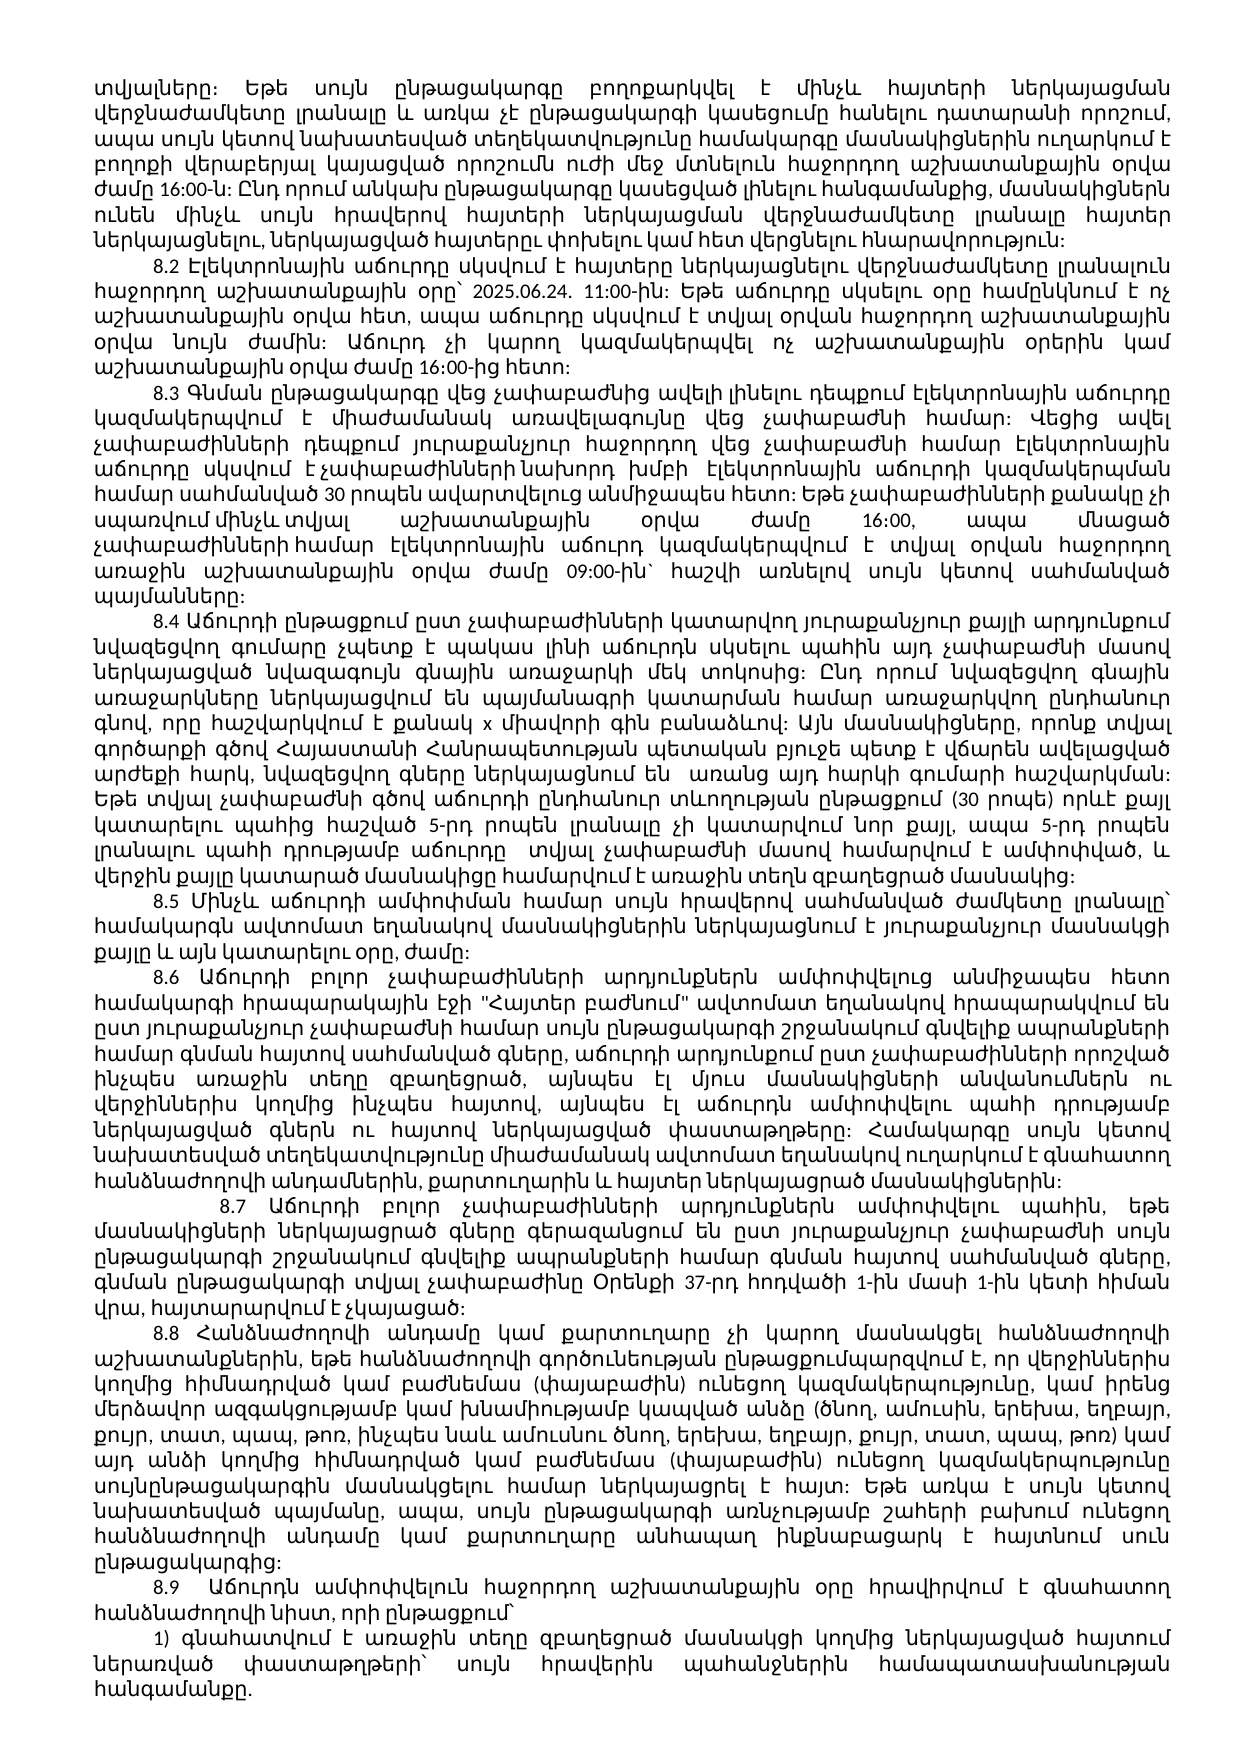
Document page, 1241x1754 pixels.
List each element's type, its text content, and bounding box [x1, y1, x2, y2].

text 8.3 Գնման ընթացակարգը վեց չափաբաժնից ավելի լինելու դեպքում էլեկտրոնային աճուրդը կազմակերպվում է միաժամանակ առավելագույնը վեց չափաբաժնի համար: Վեցից ավել չափաբաժինների դեպքում յուրաքանչյուր հաջորդող վեց չափաբաժնի համար էլեկտրոնային աճուրդը սկսվում է չափաբաժինների նախորդ խմբի էլեկտրոնային աճուրդի կազմակերպման համար սահմանված 30 րոպեն ավարտվելուց անմիջապես հետո: Եթե չափաբաժինների քանակը չի սպառվում մինչև տվյալ աշխատանքային օրվա ժամը 16։00, ապա մնացած չափաբաժինների համար էլեկտրոնային աճուրդ կազմակերպվում է տվյալ օրվան հաջորդող առաջին աշխատանքային օրվա ժամը 09:00-ին` հաշվի առնելով սույն կետով սահմանված պայմանները: [94, 380, 1171, 609]
text 8.5 Մինչև աճուրդի ամփոփման համար սույն հրավերով սահմանված ժամկետը լրանալը՝ համակարգն ավտոմատ եղանակով մասնակիցներին ներկայացնում է յուրաքանչյուր մասնակցի քայլը և այն կատարելու օրը, ժամը: [94, 888, 1171, 964]
text 8.4 Աճուրդի ընթացքում ըստ չափաբաժինների կատարվող յուրաքանչյուր քայլի արդյունքում նվազեցվող գումարը չպետք է պակաս լինի աճուրդն սկսելու պահին այդ չափաբաժնի մասով ներկայացված նվազագույն գնային առաջարկի մեկ տոկոսից: Ընդ որում նվազեցվող գնային առաջարկները ներկայացվում են պայմանագրի կատարման համար առաջարկվող ընդհանուր գնով, որը հաշվարկվում է քանակ x միավորի գին բանաձևով: Այն մասնակիցները, որոնք տվյալ գործարքի գծով Հայաստանի Հանրապետության պետական բյուջե պետք է վճարեն ավելացված արժեքի հարկ, նվազեցվող գները ներկայացնում են առանց այդ հարկի գումարի հաշվարկման: Եթե տվյալ չափաբաժնի գծով աճուրդի ընդհանուր տևողության ընթացքում (30 րոպե) որևէ քայլ կատարելու պահից հաշված 5-րդ րոպեն լրանալը չի կատարվում նոր քայլ, ապա 5-րդ րոպեն լրանալու պահի դրությամբ աճուրդը տվյալ չափաբաժնի մասով համարվում է ամփոփված, և վերջին քայլը կատարած մասնակիցը համարվում է առաջին տեղն զբաղեցրած մասնակից: [94, 609, 1171, 888]
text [94, 75, 1171, 253]
text 1) գնահատվում է առաջին տեղը զբաղեցրած մասնակցի կողմից ներկայացված հայտում ներառված փաստաթղթերի՝ սույն հրավերին պահանջներին համապատասխանության հանգամանքը. [94, 1625, 1171, 1702]
text 8.7 Աճուրդի բոլոր չափաբաժինների արդյունքներն ամփոփվելու պահին, եթե մասնակիցների ներկայացրած գները գերազանցում են ըստ յուրաքանչյուր չափաբաժնի սույն ընթացակարգի շրջանակում գնվելիք ապրանքների համար գնման հայտով սահմանված գները, գնման ընթացակարգի տվյալ չափաբաժինը Օրենքի 37-րդ հոդվածի 1-ին մասի 1-ին կետի հիման վրա, հայտարարվում է չկայացած: [94, 1193, 1171, 1320]
text 8.8 Հանձնաժողովի անդամը կամ քարտուղարը չի կարող մասնակցել հանձնաժողովի աշխատանքներին, եթե հանձնաժողովի գործունեության ընթացքումպարզվում է, որ վերջիններիս կողմից հիմնադրված կամ բաժնեմաս (փայաբաժին) ունեցող կազմակերպությունը, կամ իրենց մերձավոր ազգակցությամբ կամ խնամիությամբ կապված անձը (ծնող, ամուսին, երեխա, եղբայր, քույր, տատ, պապ, թոռ, ինչպես նաև ամուսնու ծնող, երեխա, եղբայր, քույր, տատ, պապ, թոռ) կամ այդ անձի կողմից հիմնադրված կամ բաժնեմաս (փայաբաժին) ունեցող կազմակերպությունը սույնընթացակարգին մասնակցելու համար ներկայացրել է հայտ: Եթե առկա է սույն կետով նախատեսված պայմանը, ապա, սույն ընթացակարգի առնչությամբ շահերի բախում ունեցող հանձնաժողովի անդամը կամ քարտուղարը անհապաղ ինքնաբացարկ է հայտնում սուն ընթացակարգից: [94, 1320, 1171, 1574]
text 8.2 Էլեկտրոնային աճուրդը սկսվում է հայտերը ներկայացնելու վերջնաժամկետը լրանալուն հաջորդող աշխատանքային օրը՝ 2025.06.24. 11:00 -ին: Եթե աճուրդը սկսելու օրը համընկնում է ոչ աշխատանքային օրվա հետ, ապա աճուրդը սկսվում է տվյալ օրվան հաջորդող աշխատանքային օրվա նույն ժամին: Աճուրդ չի կարող կազմակերպվել ոչ աշխատանքային օրերին կամ աշխատանքային օրվա ժամը 16։00-ից հետո: [94, 253, 1171, 380]
text 8.6 Աճուրդի բոլոր չափաբաժինների արդյունքներն ամփոփվելուց անմիջապես հետո համակարգի հրապարակային էջի "Հայտեր բաժնում" ավտոմատ եղանակով հրապարակվում են ըստ յուրաքանչյուր չափաբաժնի համար սույն ընթացակարգի շրջանակում գնվելիք ապրանքների համար գնման հայտով սահմանված գները, աճուրդի արդյունքում ըստ չափաբաժինների որոշված ինչպես առաջին տեղը զբաղեցրած, այնպես էլ մյուս մասնակիցների անվանումներն ու վերջիններիս կողմից ինչպես հայտով, այնպես էլ աճուրդն ամփոփվելու պահի դրությամբ ներկայացված գներն ու հայտով ներկայացված փաստաթղթերը: Համակարգը սույն կետով նախատեսված տեղեկատվությունը միաժամանակ ավտոմատ եղանակով ուղարկում է գնահատող հանձնաժողովի անդամներին, քարտուղարին և հայտեր ներկայացրած մասնակիցներին: [94, 964, 1171, 1193]
text 8.9 Աճուրդն ամփոփվելուն հաջորդող աշխատանքային օրը հրավիրվում է գնահատող հանձնաժողովի նիստ, որի ընթացքում՝ [94, 1574, 1171, 1625]
